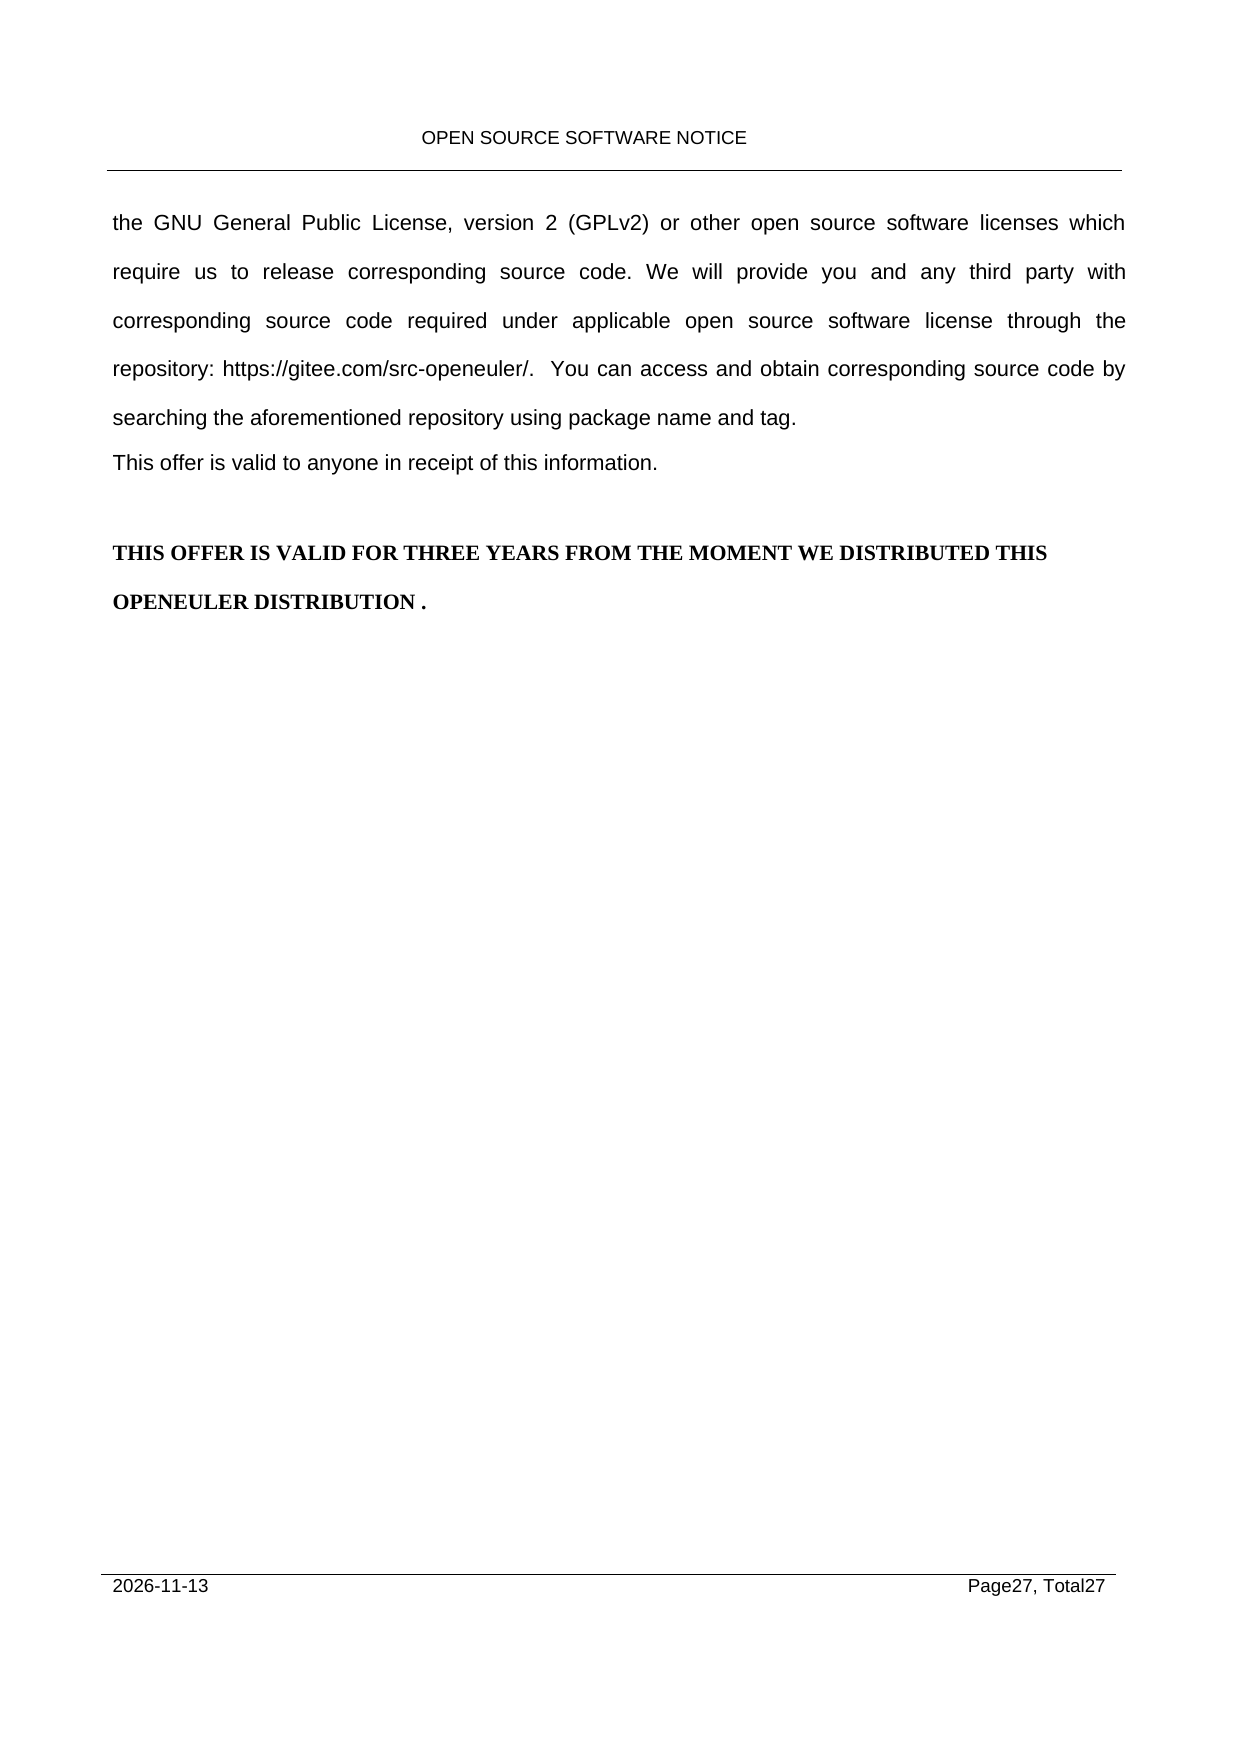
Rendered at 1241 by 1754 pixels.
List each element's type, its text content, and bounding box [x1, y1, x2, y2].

text THIS OFFER IS VALID FOR THREE YEARS FROM THE MOMENT WE DISTRIBUTED THIS OPENEULER DISTRIBUTION . [112, 537, 1128, 618]
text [112, 206, 1128, 434]
text This offer is valid to anyone in receipt of this information. [112, 446, 1128, 479]
